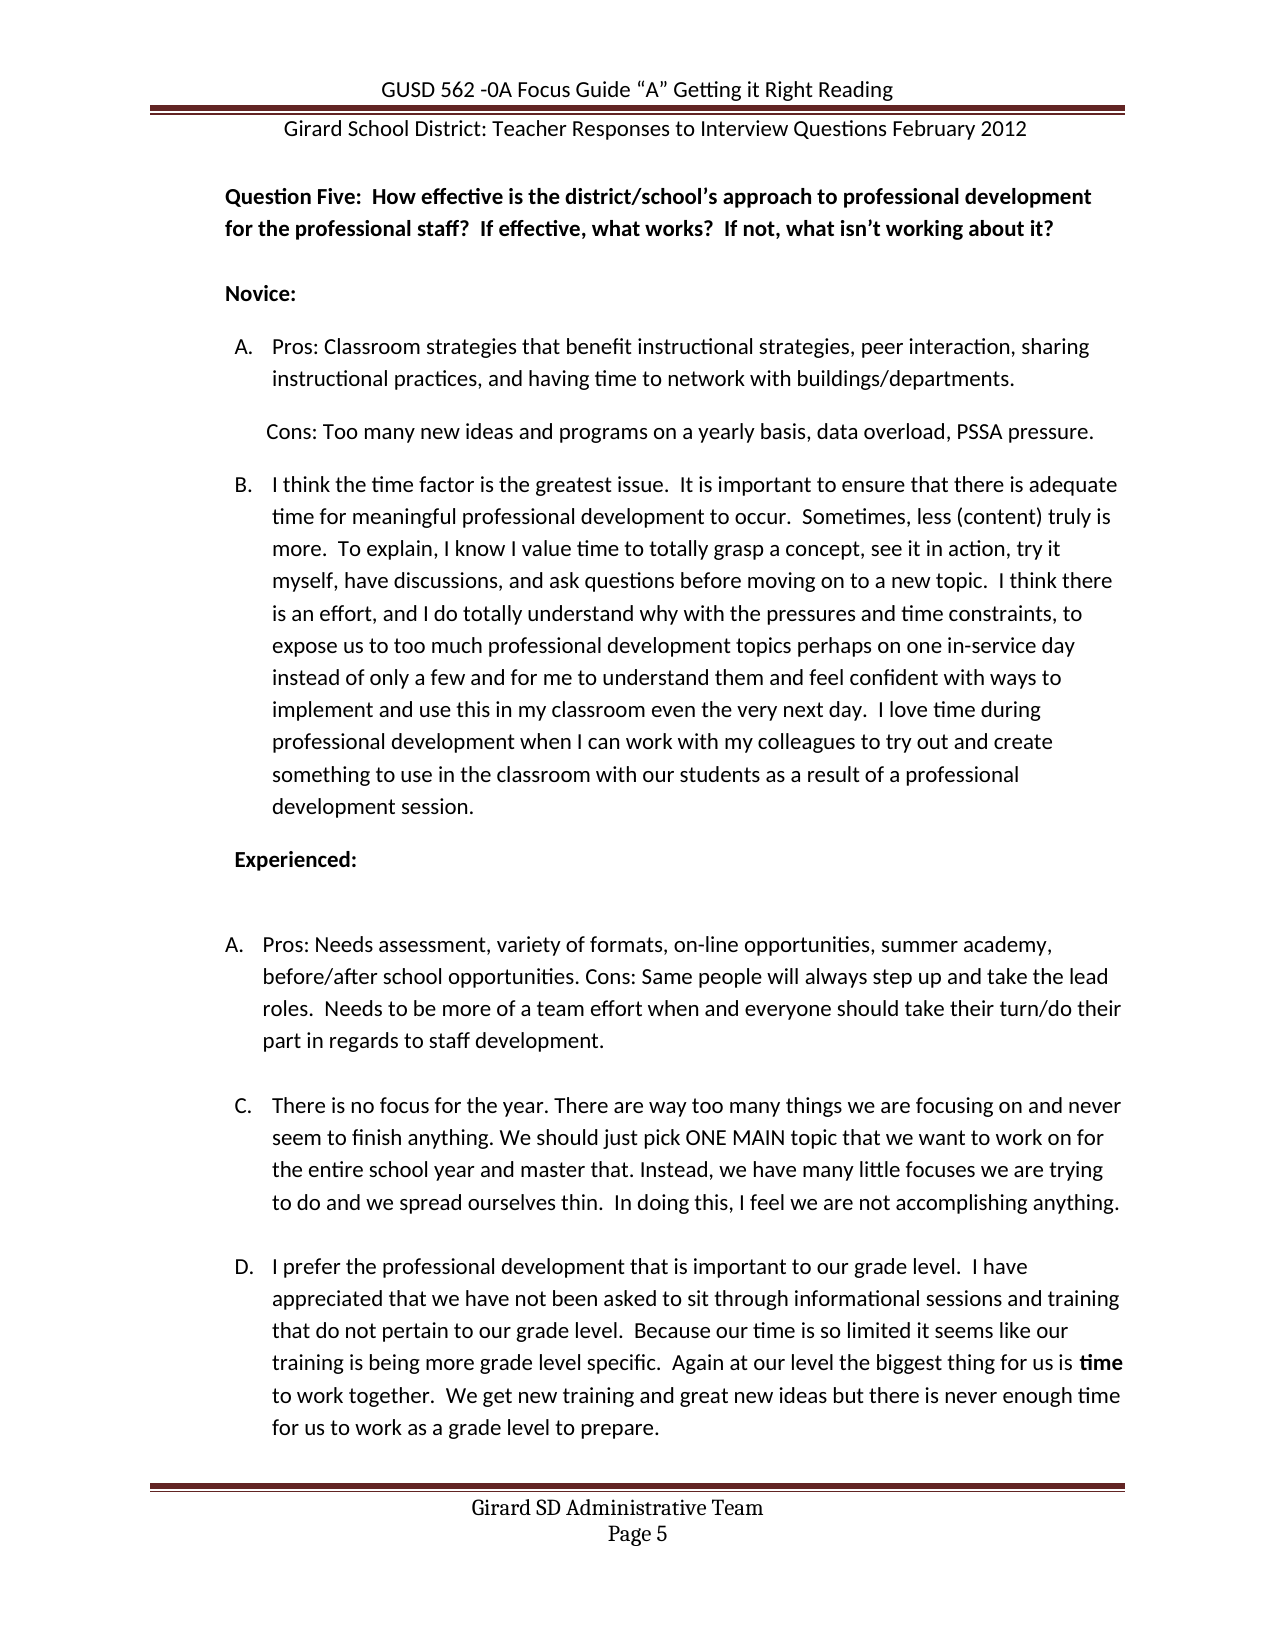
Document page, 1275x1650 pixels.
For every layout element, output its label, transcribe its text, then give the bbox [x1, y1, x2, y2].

text Question Five: How effective is the district/school’s approach to professional development for the professional staff? If effective, what works? If not, what isn’t working about it? Novice: [225, 150, 1125, 307]
list There is no focus for the year. There are way too many things we are focusing on and never seem to finish anything. We should just pick ONE MAIN topic that we want to work on for the entire school year and master that. Instead, we have many little focuses we are trying to do and we spread ourselves thin. In doing this, I feel we are not accomplishing anything. [234, 1091, 1125, 1248]
list Pros: Classroom strategies that benefit instructional strategies, peer interaction, sharing instructional practices, and having time to network with buildings/departments. [234, 332, 1125, 392]
list I prefer the professional development that is important to our grade level. I have appreciated that we have not been asked to sit through informational sessions and training that do not pertain to our grade level. Because our time is so limited it seems like our training is being more grade level specific. Again at our level the biggest thing for us is time to work together. We get new training and great new ideas but there is never enough time for us to work as a grade level to prepare. [234, 1252, 1125, 1441]
text Experienced: [234, 845, 1125, 905]
list Pros: Needs assessment, variety of formats, on-line opportunities, summer academy, before/after school opportunities. Cons: Same people will always step up and take the lead roles. Needs to be more of a team effort when and everyone should take their turn/do their part in regards to staff development. [225, 930, 1125, 1087]
text Cons: Too many new ideas and programs on a yearly basis, data overload, PSSA pressure. [225, 417, 1125, 445]
list I think the time factor is the greatest issue. It is important to ensure that there is adequate time for meaningful professional development to occur. Sometimes, less (content) truly is more. To explain, I know I value time to totally grasp a concept, see it in action, try it myself, have discussions, and ask questions before moving on to a new topic. I think there is an effort, and I do totally understand why with the pressures and time constraints, to expose us to too much professional development topics perhaps on one in-service day instead of only a few and for me to understand them and feel confident with ways to implement and use this in my classroom even the very next day. I love time during professional development when I can work with my colleagues to try out and create something to use in the classroom with our students as a result of a professional development session. [234, 470, 1125, 820]
